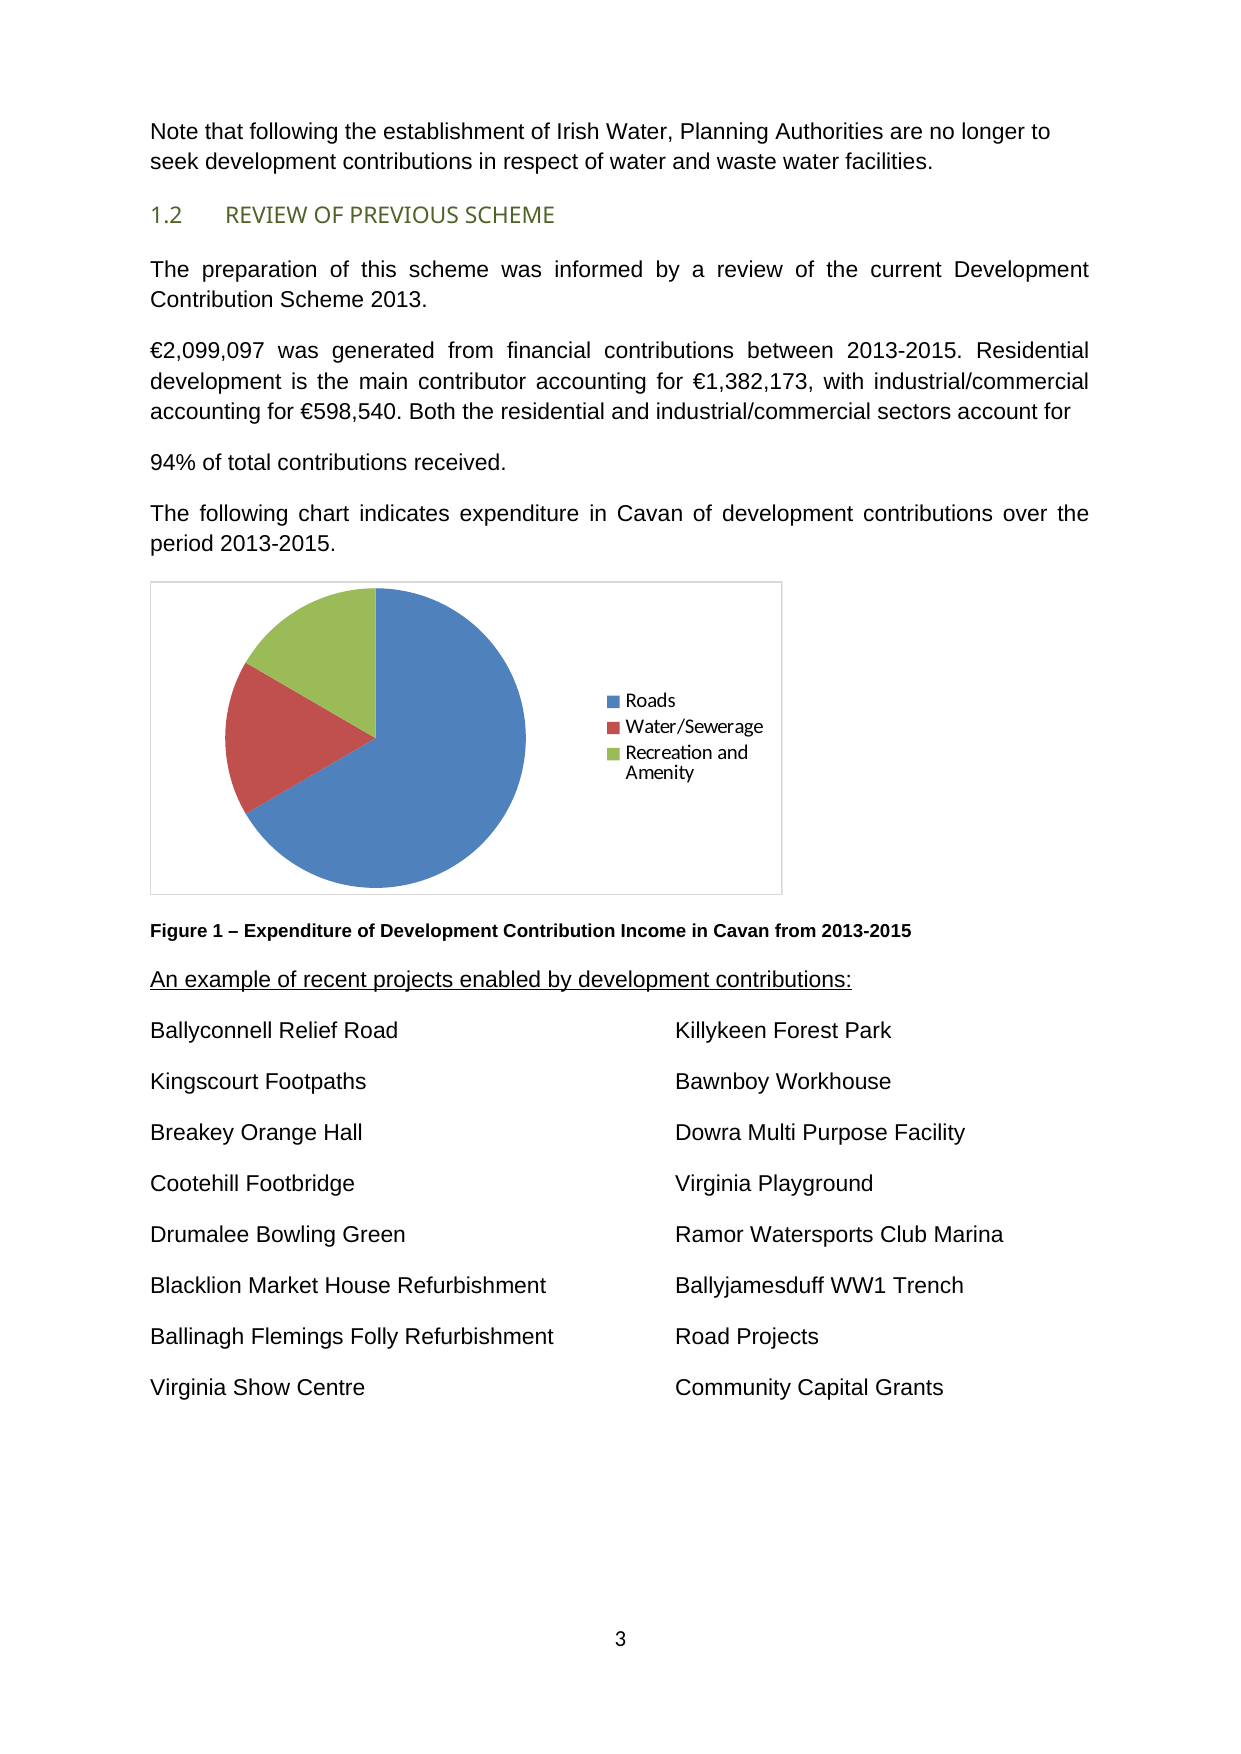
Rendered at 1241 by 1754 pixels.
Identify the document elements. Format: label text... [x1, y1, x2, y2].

text Drumalee Bowling Green Ramor Watersports Club Marina [150, 1221, 1090, 1247]
text An example of recent projects enabled by development contributions: [150, 966, 1090, 992]
text Ballinagh Flemings Folly Refurbishment Road Projects [150, 1323, 1090, 1349]
text Figure 1 – Expenditure of Development Contribution Income in Cavan from 2013-2015 [150, 920, 1090, 942]
text Note that following the establishment of Irish Water, Planning Authorities are no longer to seek development contributions in respect of water and waste water facilities. [150, 118, 1090, 175]
text The preparation of this scheme was informed by a review of the current Development Contribution Scheme 2013. [150, 256, 1090, 313]
text 94% of total contributions received. [150, 449, 1090, 475]
text Kingscourt Footpaths Bawnboy Workhouse [150, 1068, 1090, 1094]
text The following chart indicates expenditure in Cavan of development contributions over the period 2013-2015. [150, 500, 1090, 556]
text Cootehill Footbridge Virginia Playground [150, 1170, 1090, 1196]
text Virginia Show Centre Community Capital Grants [150, 1374, 1090, 1401]
text Breakey Orange Hall Dowra Multi Purpose Facility [150, 1119, 1090, 1145]
text Blacklion Market House Refurbishment Ballyjamesduff WW1 Trench [150, 1272, 1090, 1298]
text 1.2 REVIEW OF PREVIOUS SCHEME [150, 199, 1090, 231]
text Ballyconnell Relief Road Killykeen Forest Park [150, 1017, 1090, 1043]
text €2,099,097 was generated from financial contributions between 2013-2015. Residential development is the main contributor accounting for €1,382,173, with industrial/commercial accounting for €598,540. Both the residential and industrial/commercial sectors account for [150, 337, 1090, 424]
